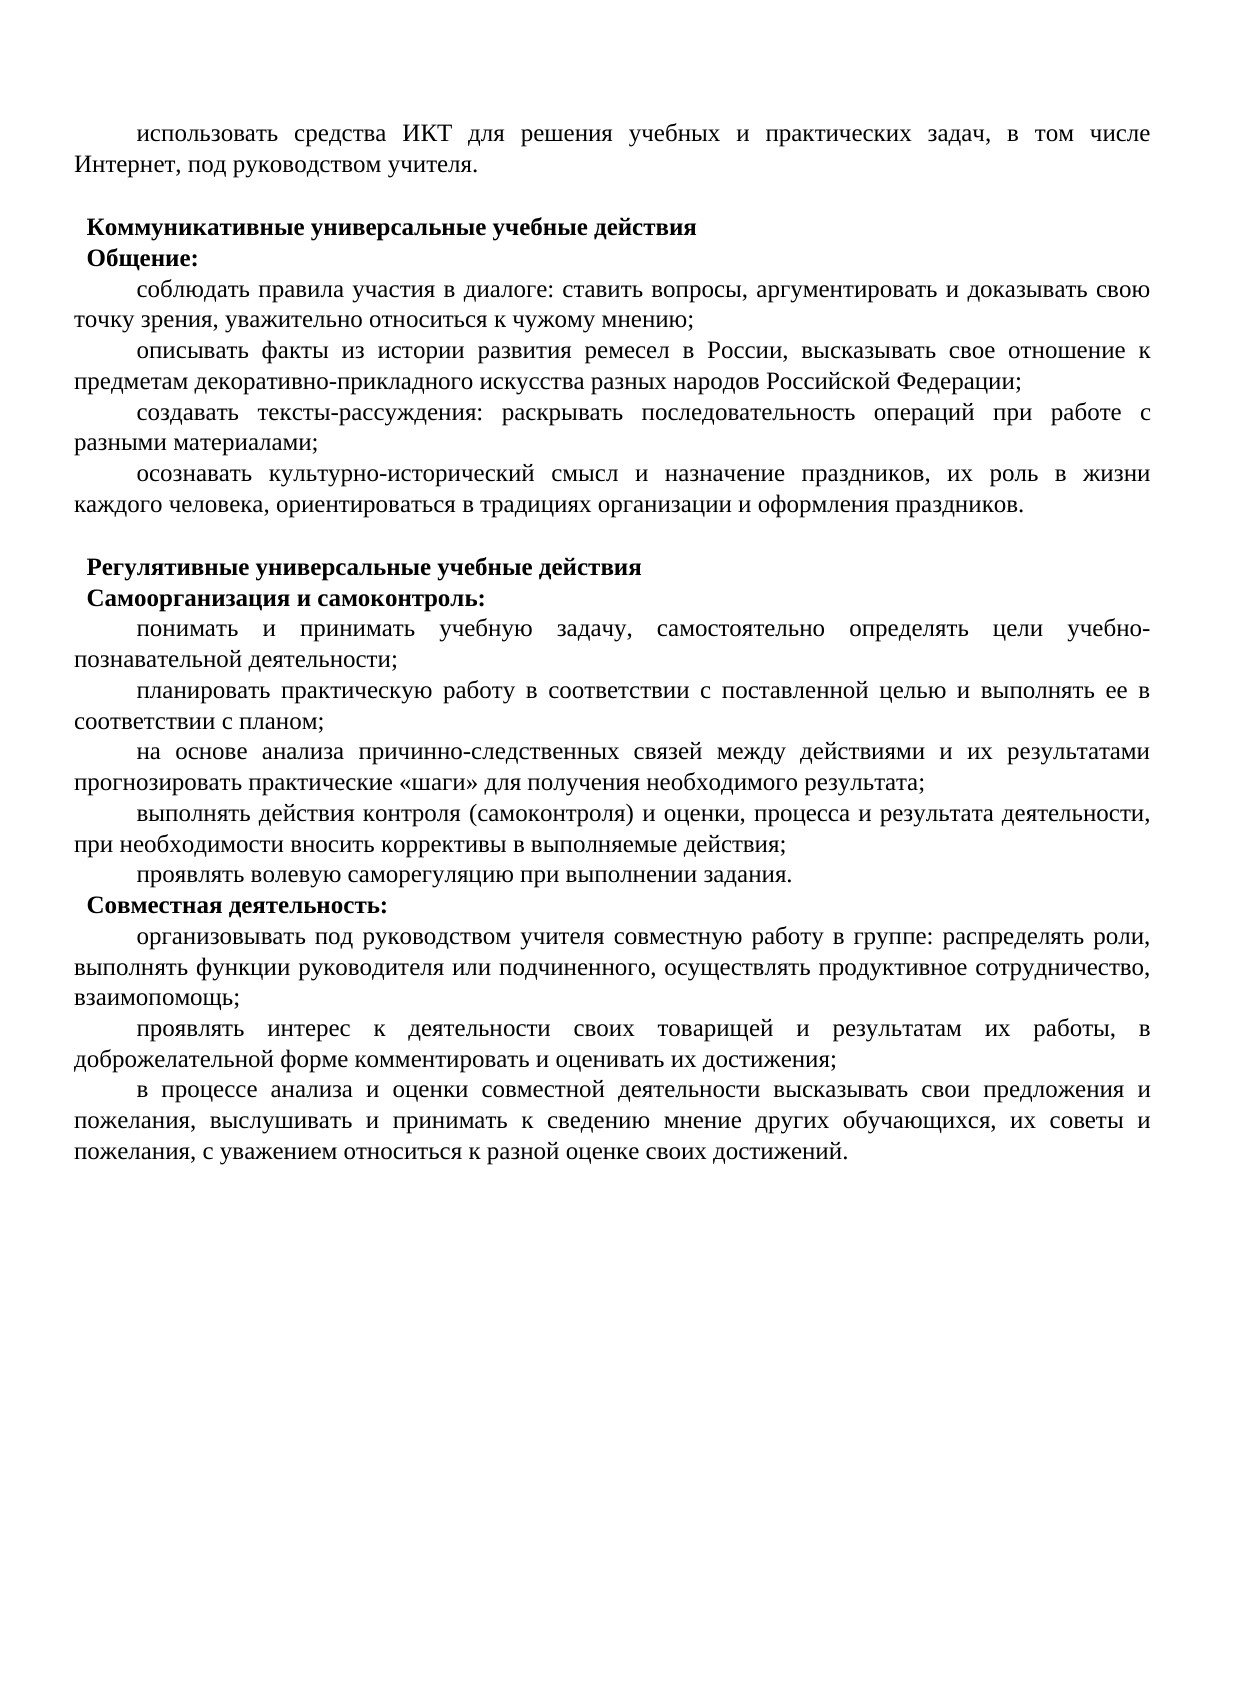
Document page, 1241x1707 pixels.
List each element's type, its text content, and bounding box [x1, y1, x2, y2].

text Коммуникативные универсальные учебные действия [86, 212, 1152, 241]
text проявлять волевую саморегуляцию при выполнении задания. [74, 859, 1152, 888]
text проявлять интерес к деятельности своих товарищей и результатам их работы, в доброжелательной форме комментировать и оценивать их достижения; [74, 1013, 1152, 1072]
text Общение: [86, 243, 1152, 272]
text выполнять действия контроля (самоконтроля) и оценки, процесса и результата деятельности, при необходимости вносить коррективы в выполняемые действия; [74, 798, 1152, 857]
text на основе анализа причинно-следственных связей между действиями и их результатами прогнозировать практические «шаги» для получения необходимого результата; [74, 736, 1152, 796]
text организовывать под руководством учителя совместную работу в группе: распределять роли, выполнять функции руководителя или подчиненного, осуществлять продуктивное сотрудничество, взаимопомощь; [74, 921, 1152, 1011]
text в процессе анализа и оценки совместной деятельности высказывать свои предложения и пожелания, выслушивать и принимать к сведению мнение других обучающихся, их советы и пожелания, с уважением относиться к разной оценке своих достижений. [74, 1074, 1152, 1165]
text описывать факты из истории развития ремесел в России, высказывать свое отношение к предметам декоративно-прикладного искусства разных народов Российской Федерации; [74, 335, 1152, 394]
text Самоорганизация и самоконтроль: [86, 583, 1152, 612]
text использовать средства ИКТ для решения учебных и практических задач, в том числе Интернет, под руководством учителя. [74, 118, 1152, 178]
text понимать и принимать учебную задачу, самостоятельно определять цели учебно-познавательной деятельности; [74, 613, 1152, 673]
text Совместная деятельность: [86, 890, 1152, 919]
text Регулятивные универсальные учебные действия [86, 552, 1152, 581]
text соблюдать правила участия в диалоге: ставить вопросы, аргументировать и доказывать свою точку зрения, уважительно относиться к чужому мнению; [74, 274, 1152, 333]
text планировать практическую работу в соответствии с поставленной целью и выполнять ее в соответствии с планом; [74, 675, 1152, 734]
text создавать тексты-рассуждения: раскрывать последовательность операций при работе с разными материалами; [74, 397, 1152, 456]
text осознавать культурно-исторический смысл и назначение праздников, их роль в жизни каждого человека, ориентироваться в традициях организации и оформления праздников. [74, 458, 1152, 517]
